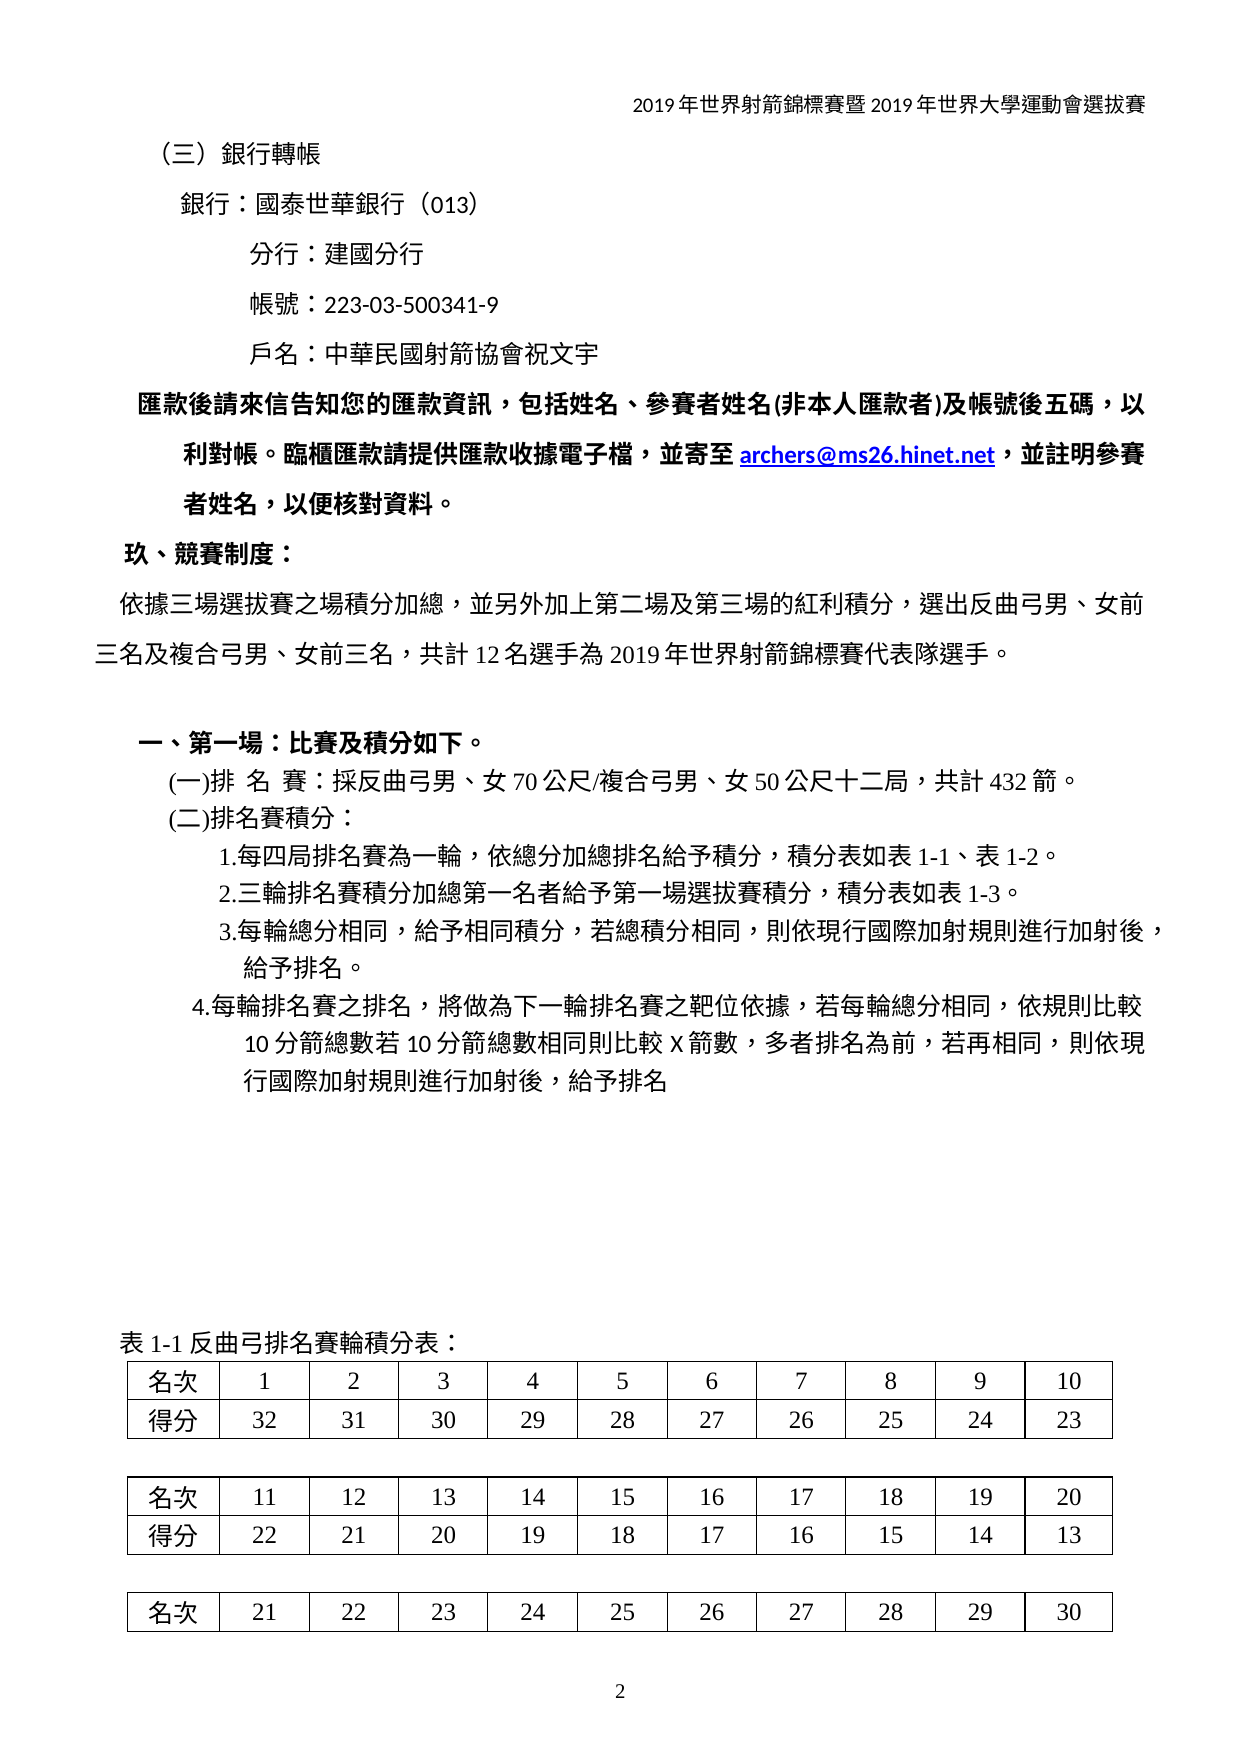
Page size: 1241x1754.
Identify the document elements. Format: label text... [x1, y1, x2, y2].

table_header 23 [399, 1593, 487, 1631]
table_cell 21 [310, 1516, 398, 1553]
text 分行：建國分行 [174, 223, 1146, 273]
table_cell 13 [1026, 1516, 1112, 1553]
table_cell 14 [936, 1516, 1024, 1553]
table_cell 19 [488, 1516, 577, 1553]
text 3.每輪總分相同，給予相同積分，若總積分相同，則依現行國際加射規則進行加射後，給予排名。 [168, 911, 1146, 986]
table_header 8 [846, 1362, 935, 1399]
table_header 17 [757, 1478, 845, 1515]
table_header 22 [310, 1593, 398, 1631]
table_cell 15 [846, 1516, 935, 1553]
table_header 名次 [128, 1593, 219, 1631]
table_cell 30 [399, 1400, 487, 1438]
table_header 2 [310, 1362, 398, 1399]
text 戶名：中華民國射箭協會祝文宇 [174, 323, 1146, 373]
text 一、第一場：比賽及積分如下。 [139, 723, 1146, 761]
table_header 14 [488, 1478, 577, 1515]
table_header 13 [399, 1478, 487, 1515]
text (二)排名賽積分： [168, 798, 1146, 836]
table_header 27 [757, 1593, 845, 1631]
table_header 28 [846, 1593, 935, 1631]
table_header 名次 [128, 1362, 219, 1399]
text (一)排 名 賽：採反曲弓男、女70公尺/複合弓男、女50公尺十二局，共計432箭。 [168, 761, 1146, 798]
table_cell 18 [578, 1516, 667, 1553]
text 2.三輪排名賽積分加總第一名者給予第一場選拔賽積分，積分表如表1-3。 [168, 873, 1146, 911]
text 玖、競賽制度： [124, 523, 1146, 573]
table_cell 25 [846, 1400, 935, 1438]
text 依據三場選拔賽之場積分加總，並另外加上第二場及第三場的紅利積分，選出反曲弓男、女前三名及複合弓男、女前三名，共計12名選手為2019年世界射箭錦標賽代表隊選手。 [94, 573, 1146, 673]
table_header 29 [936, 1593, 1024, 1631]
table_header 9 [936, 1362, 1024, 1399]
text 表1-1 反曲弓排名賽輪積分表： [94, 1323, 1146, 1361]
table_cell 得分 [128, 1516, 219, 1553]
table_header 26 [668, 1593, 756, 1631]
table_cell 22 [220, 1516, 309, 1553]
table_cell 29 [488, 1400, 577, 1438]
table_header 4 [488, 1362, 577, 1399]
text 1.每四局排名賽為一輪，依總分加總排名給予積分，積分表如表1-1、表1-2。 [168, 836, 1146, 873]
text 4.每輪排名賽之排名，將做為下一輪排名賽之靶位依據，若每輪總分相同，依規則比較10分箭總數若10分箭總數相同則比較X箭數，多者排名為前，若再相同，則依現行國際加射規則進行加射後，給予排名 [168, 986, 1146, 1098]
table_cell 得分 [128, 1400, 219, 1438]
table_cell 27 [668, 1400, 756, 1438]
table_header 15 [578, 1478, 667, 1515]
table_header 30 [1026, 1593, 1112, 1631]
table_header 12 [310, 1478, 398, 1515]
table_header 25 [578, 1593, 667, 1631]
table_cell 23 [1026, 1400, 1112, 1438]
table_cell 26 [757, 1400, 845, 1438]
table_cell 16 [757, 1516, 845, 1553]
table_header 20 [1026, 1478, 1112, 1515]
text 銀行：國泰世華銀行（013） [124, 173, 1146, 223]
text 匯款後請來信告知您的匯款資訊，包括姓名、參賽者姓名(非本人匯款者)及帳號後五碼，以利對帳。臨櫃匯款請提供匯款收據電子檔，並寄至archers@ms26.hinet.net，並註明參賽者姓名，以便核對資料。 [94, 373, 1146, 523]
table_header 6 [668, 1362, 756, 1399]
table_header 24 [488, 1593, 577, 1631]
table_header 10 [1026, 1362, 1112, 1399]
table_cell 32 [220, 1400, 309, 1438]
text （三）銀行轉帳 [124, 123, 1146, 173]
table_header 名次 [128, 1478, 219, 1515]
table_cell 17 [668, 1516, 756, 1553]
table_header 11 [220, 1478, 309, 1515]
table_header 19 [936, 1478, 1024, 1515]
table_header 18 [846, 1478, 935, 1515]
text 帳號：223-03-500341-9 [174, 273, 1146, 323]
table_cell 20 [399, 1516, 487, 1553]
table_header 16 [668, 1478, 756, 1515]
table_header 1 [220, 1362, 309, 1399]
table_header 21 [220, 1593, 309, 1631]
table_cell 24 [936, 1400, 1024, 1438]
table_header 7 [757, 1362, 845, 1399]
table_header 3 [399, 1362, 487, 1399]
table_header 5 [578, 1362, 667, 1399]
table_cell 28 [578, 1400, 667, 1438]
table_cell 31 [310, 1400, 398, 1438]
